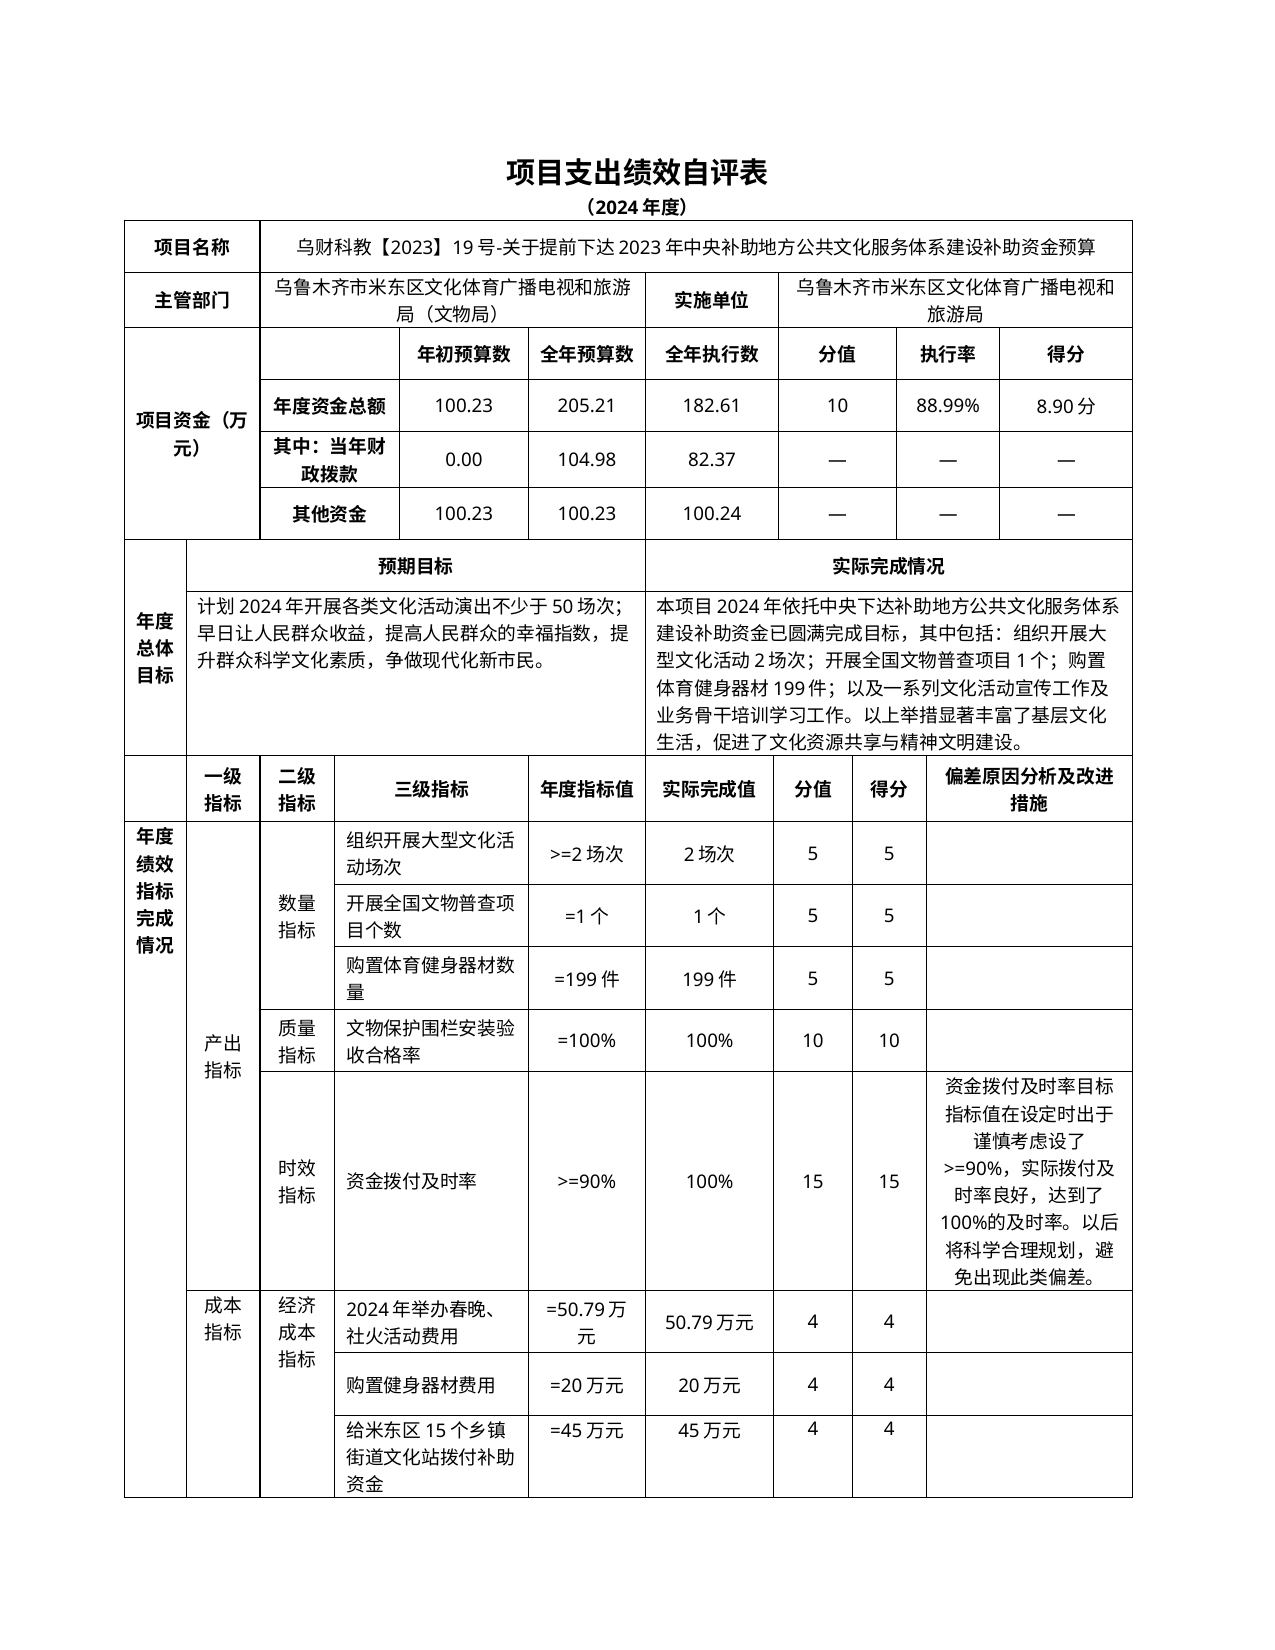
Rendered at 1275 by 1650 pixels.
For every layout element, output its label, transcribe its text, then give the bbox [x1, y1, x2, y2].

table_cell 2场次 [646, 822, 773, 883]
table_cell 实际完成值 [646, 756, 773, 821]
table_cell >=90% [529, 1072, 645, 1289]
table_cell 100% [646, 1010, 773, 1071]
table_cell 一级指标 [187, 756, 259, 821]
table_cell 时效指标 [261, 1072, 334, 1289]
table_cell 产出指标 [187, 822, 259, 1289]
table_cell 组织开展大型文化活动场次 [335, 822, 528, 883]
table_cell 年初预算数 [400, 328, 528, 379]
table_cell 104.98 [529, 432, 645, 487]
table_cell 年度绩效指标完成情况 [125, 822, 186, 1497]
table_cell 1个 [646, 885, 773, 946]
table_cell =100% [529, 1010, 645, 1071]
table_cell 资金拨付及时率目标指标值在设定时出于谨慎考虑设了>=90%，实际拨付及时率良好，达到了100%的及时率。以后将科学合理规划，避免出现此类偏差。 [927, 1072, 1132, 1289]
table_cell — [897, 432, 999, 487]
table_cell 15 [853, 1072, 926, 1289]
table_cell 182.61 [646, 380, 778, 431]
table_cell 二级指标 [261, 756, 334, 821]
table_cell — [1000, 488, 1132, 539]
table_cell 10 [774, 1010, 852, 1071]
table_cell [927, 1291, 1132, 1352]
table_cell 乌鲁木齐市米东区文化体育广播电视和旅游局 [779, 273, 1132, 327]
table_cell 5 [774, 822, 852, 883]
table_cell [927, 947, 1132, 1008]
table_cell 5 [853, 947, 926, 1008]
table_cell 购置体育健身器材数量 [335, 947, 528, 1008]
table_cell =50.79万元 [529, 1291, 645, 1352]
table_cell 分值 [779, 328, 896, 379]
table_cell 开展全国文物普查项目个数 [335, 885, 528, 946]
table_cell 4 [853, 1353, 926, 1414]
table_cell 4 [774, 1416, 852, 1497]
table_cell 经济成本指标 [261, 1291, 334, 1497]
table_cell 2024年举办春晚、社火活动费用 [335, 1291, 528, 1352]
table_cell 乌鲁木齐市米东区文化体育广播电视和旅游局（文物局） [261, 273, 645, 327]
table_cell 4 [853, 1416, 926, 1497]
table_cell 10 [853, 1010, 926, 1071]
table_cell [927, 1010, 1132, 1071]
text （2024年度） [187, 192, 1087, 219]
table_cell 其中：当年财政拨款 [261, 432, 399, 487]
table_cell — [897, 488, 999, 539]
table_cell 得分 [853, 756, 926, 821]
table_cell 45万元 [646, 1416, 773, 1497]
table_cell =45万元 [529, 1416, 645, 1497]
table_cell — [1000, 432, 1132, 487]
table_cell 5 [774, 885, 852, 946]
table_cell 本项目2024年依托中央下达补助地方公共文化服务体系建设补助资金已圆满完成目标，其中包括：组织开展大型文化活动2场次；开展全国文物普查项目1个；购置体育健身器材199件；以及一系列文化活动宣传工作及业务骨干培训学习工作。以上举措显著丰富了基层文化生活，促进了文化资源共享与精神文明建设。 [646, 592, 1132, 755]
table_cell [927, 885, 1132, 946]
table_cell 0.00 [400, 432, 528, 487]
table_cell 100.23 [400, 380, 528, 431]
table_cell 8.90分 [1000, 380, 1132, 431]
table_cell 主管部门 [125, 273, 259, 327]
table_cell 205.21 [529, 380, 645, 431]
table_cell 其他资金 [261, 488, 399, 539]
table_cell 实施单位 [646, 273, 778, 327]
table_cell >=2场次 [529, 822, 645, 883]
table_cell =20万元 [529, 1353, 645, 1414]
table_cell 偏差原因分析及改进措施 [927, 756, 1132, 821]
table_cell 4 [774, 1353, 852, 1414]
table_cell 100.23 [529, 488, 645, 539]
text 项目支出绩效自评表 [187, 150, 1087, 192]
table_cell 数量指标 [261, 822, 334, 1008]
table_header 乌财科教【2023】19号-关于提前下达2023年中央补助地方公共文化服务体系建设补助资金预算 [261, 221, 1132, 272]
table_cell 4 [774, 1291, 852, 1352]
table_cell [927, 822, 1132, 883]
table_cell 88.99% [897, 380, 999, 431]
table_header 项目名称 [125, 221, 259, 272]
table_cell 5 [853, 885, 926, 946]
table_cell 年度总体目标 [125, 540, 186, 755]
table_cell 预期目标 [187, 540, 645, 591]
table_cell 质量指标 [261, 1010, 334, 1071]
table_cell — [779, 432, 896, 487]
table_cell 实际完成情况 [646, 540, 1132, 591]
table_cell 全年预算数 [529, 328, 645, 379]
table_cell 得分 [1000, 328, 1132, 379]
table_cell 分值 [774, 756, 852, 821]
table_cell =199件 [529, 947, 645, 1008]
table_cell 执行率 [897, 328, 999, 379]
table_cell 计划2024年开展各类文化活动演出不少于50场次；早日让人民群众收益，提高人民群众的幸福指数，提升群众科学文化素质，争做现代化新市民。 [187, 592, 645, 755]
table_cell — [779, 488, 896, 539]
table_cell 三级指标 [335, 756, 528, 821]
table_cell 年度指标值 [529, 756, 645, 821]
table_cell =1个 [529, 885, 645, 946]
table_cell 成本指标 [187, 1291, 259, 1497]
table_cell 100.23 [400, 488, 528, 539]
table_cell 全年执行数 [646, 328, 778, 379]
table_cell 4 [853, 1291, 926, 1352]
table_cell 199件 [646, 947, 773, 1008]
table_cell 5 [853, 822, 926, 883]
table_cell 项目资金（万元） [125, 328, 259, 539]
table_cell 10 [779, 380, 896, 431]
table_cell 82.37 [646, 432, 778, 487]
table_cell [927, 1416, 1132, 1497]
table_cell 文物保护围栏安装验收合格率 [335, 1010, 528, 1071]
table_cell 给米东区15个乡镇街道文化站拨付补助资金 [335, 1416, 528, 1497]
table_cell 购置健身器材费用 [335, 1353, 528, 1414]
table_cell 20万元 [646, 1353, 773, 1414]
table_cell 5 [774, 947, 852, 1008]
table_cell 50.79万元 [646, 1291, 773, 1352]
table_cell 年度资金总额 [261, 380, 399, 431]
table_cell 15 [774, 1072, 852, 1289]
table_cell [927, 1353, 1132, 1414]
table_cell [125, 756, 186, 821]
table_cell 100.24 [646, 488, 778, 539]
table_cell [261, 328, 399, 379]
table_cell 资金拨付及时率 [335, 1072, 528, 1289]
table_cell 100% [646, 1072, 773, 1289]
